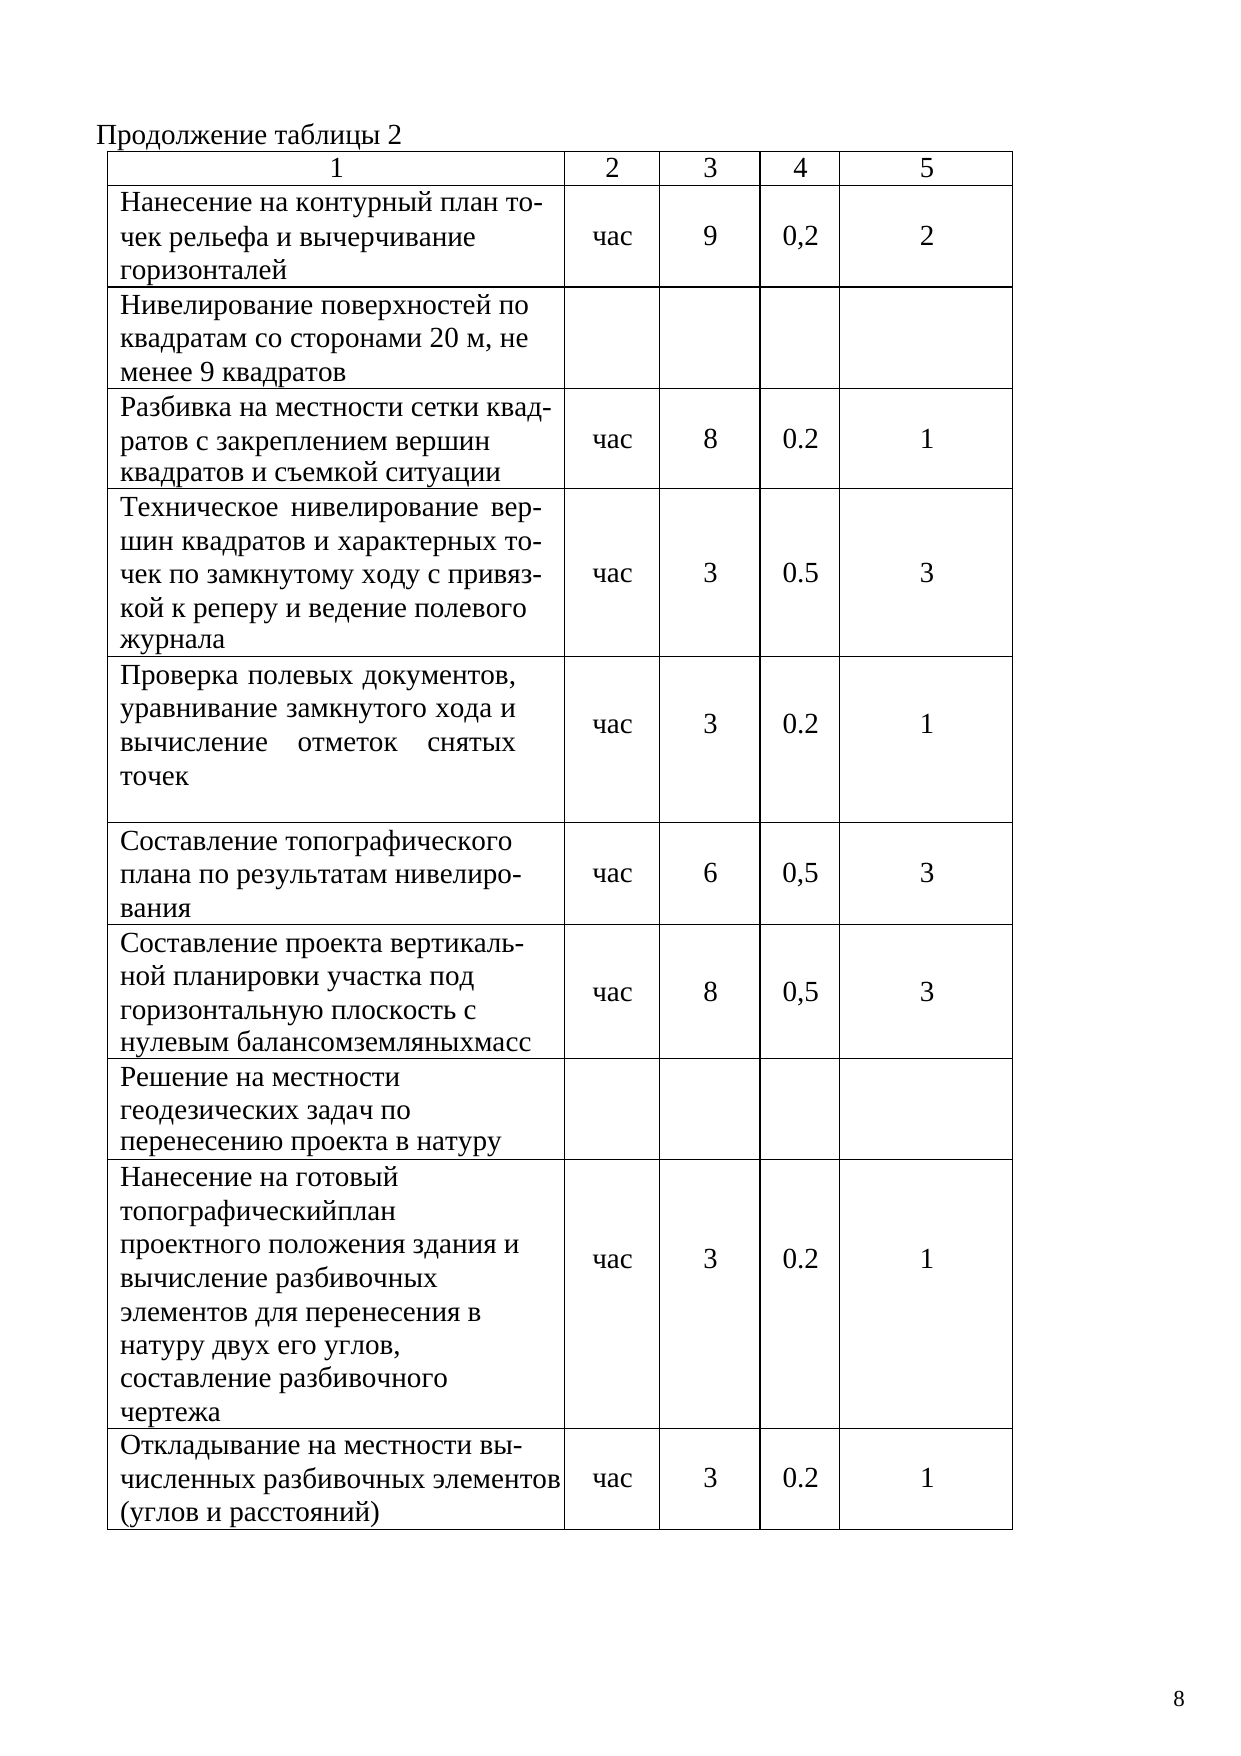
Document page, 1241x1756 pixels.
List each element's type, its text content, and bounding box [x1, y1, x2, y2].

table_header 1 [108, 152, 564, 184]
table_cell 9 [660, 186, 759, 286]
table_header 4 [761, 152, 839, 184]
table_cell 0.2 [761, 1429, 839, 1528]
table_cell час [565, 186, 659, 286]
table_cell 1 [840, 657, 1012, 822]
table_cell 3 [840, 489, 1012, 656]
table_cell 3 [660, 1429, 759, 1528]
table_cell [565, 1059, 659, 1158]
table_cell [660, 288, 759, 388]
table_cell [761, 1059, 839, 1158]
table_cell 6 [660, 823, 759, 924]
table_cell [761, 288, 839, 388]
table_cell час [565, 823, 659, 924]
table_cell час [565, 1429, 659, 1528]
table_cell 0.2 [761, 657, 839, 822]
table_cell 2 [840, 186, 1012, 286]
table_cell [565, 288, 659, 388]
table_cell 0.5 [761, 489, 839, 656]
table_cell 3 [660, 657, 759, 822]
table_cell час [565, 1160, 659, 1428]
table_header 2 [565, 152, 659, 184]
table_cell 3 [660, 1160, 759, 1428]
table_cell Составление проекта вертикаль- ной планировки участка под горизонтальную плоскость с нулевым балансомземляныхмасс [108, 925, 564, 1058]
table_cell Техническое нивелирование вер- шин квадратов и характерных то- чек по замкнутому ходу с привяз- кой к реперу и ведение полевого журнала [108, 489, 564, 656]
table_cell 1 [840, 389, 1012, 488]
table_cell час [565, 657, 659, 822]
table_cell Проверка полевых документов, уравнивание замкнутого хода и вычисление отметок снятых точек [108, 657, 564, 822]
table_cell 8 [660, 925, 759, 1058]
table_cell 0.2 [761, 389, 839, 488]
table_cell 8 [660, 389, 759, 488]
table_cell 0,5 [761, 925, 839, 1058]
table_cell 1 [840, 1429, 1012, 1528]
table_cell Решение на местности геодезических задач по перенесению проекта в натуру [108, 1059, 564, 1158]
table_header 5 [840, 152, 1012, 184]
table_cell Откладывание на местности вы- численных разбивочных элементов (углов и расстояний) [108, 1429, 564, 1528]
table_header 3 [660, 152, 759, 184]
table_cell 3 [840, 925, 1012, 1058]
table_cell 1 [840, 1160, 1012, 1428]
text Продолжение таблицы 2 [96, 117, 1221, 150]
table_cell [840, 1059, 1012, 1158]
table_cell 0,2 [761, 186, 839, 286]
table_cell час [565, 489, 659, 656]
table_cell 3 [840, 823, 1012, 924]
table_cell [660, 1059, 759, 1158]
table_cell Нанесение на контурный план то- чек рельефа и вычерчивание горизонталей [108, 186, 564, 286]
table_cell Разбивка на местности сетки квад- ратов с закреплением вершин квадратов и съемкой ситуации [108, 389, 564, 488]
table_cell 0,5 [761, 823, 839, 924]
table_cell Составление топографического плана по результатам нивелиро- вания [108, 823, 564, 924]
table_cell Нивелирование поверхностей по квадратам со сторонами 20 м, не менее 9 квадратов [108, 288, 564, 388]
table_cell 0.2 [761, 1160, 839, 1428]
table_cell час [565, 925, 659, 1058]
table_cell [840, 288, 1012, 388]
table_cell 3 [660, 489, 759, 656]
table_cell час [565, 389, 659, 488]
table_cell Нанесение на готовый топографическийплан проектного положения здания и вычисление разбивочных элементов для перенесения в натуру двух его углов, составление разбивочного чертежа [108, 1160, 564, 1428]
